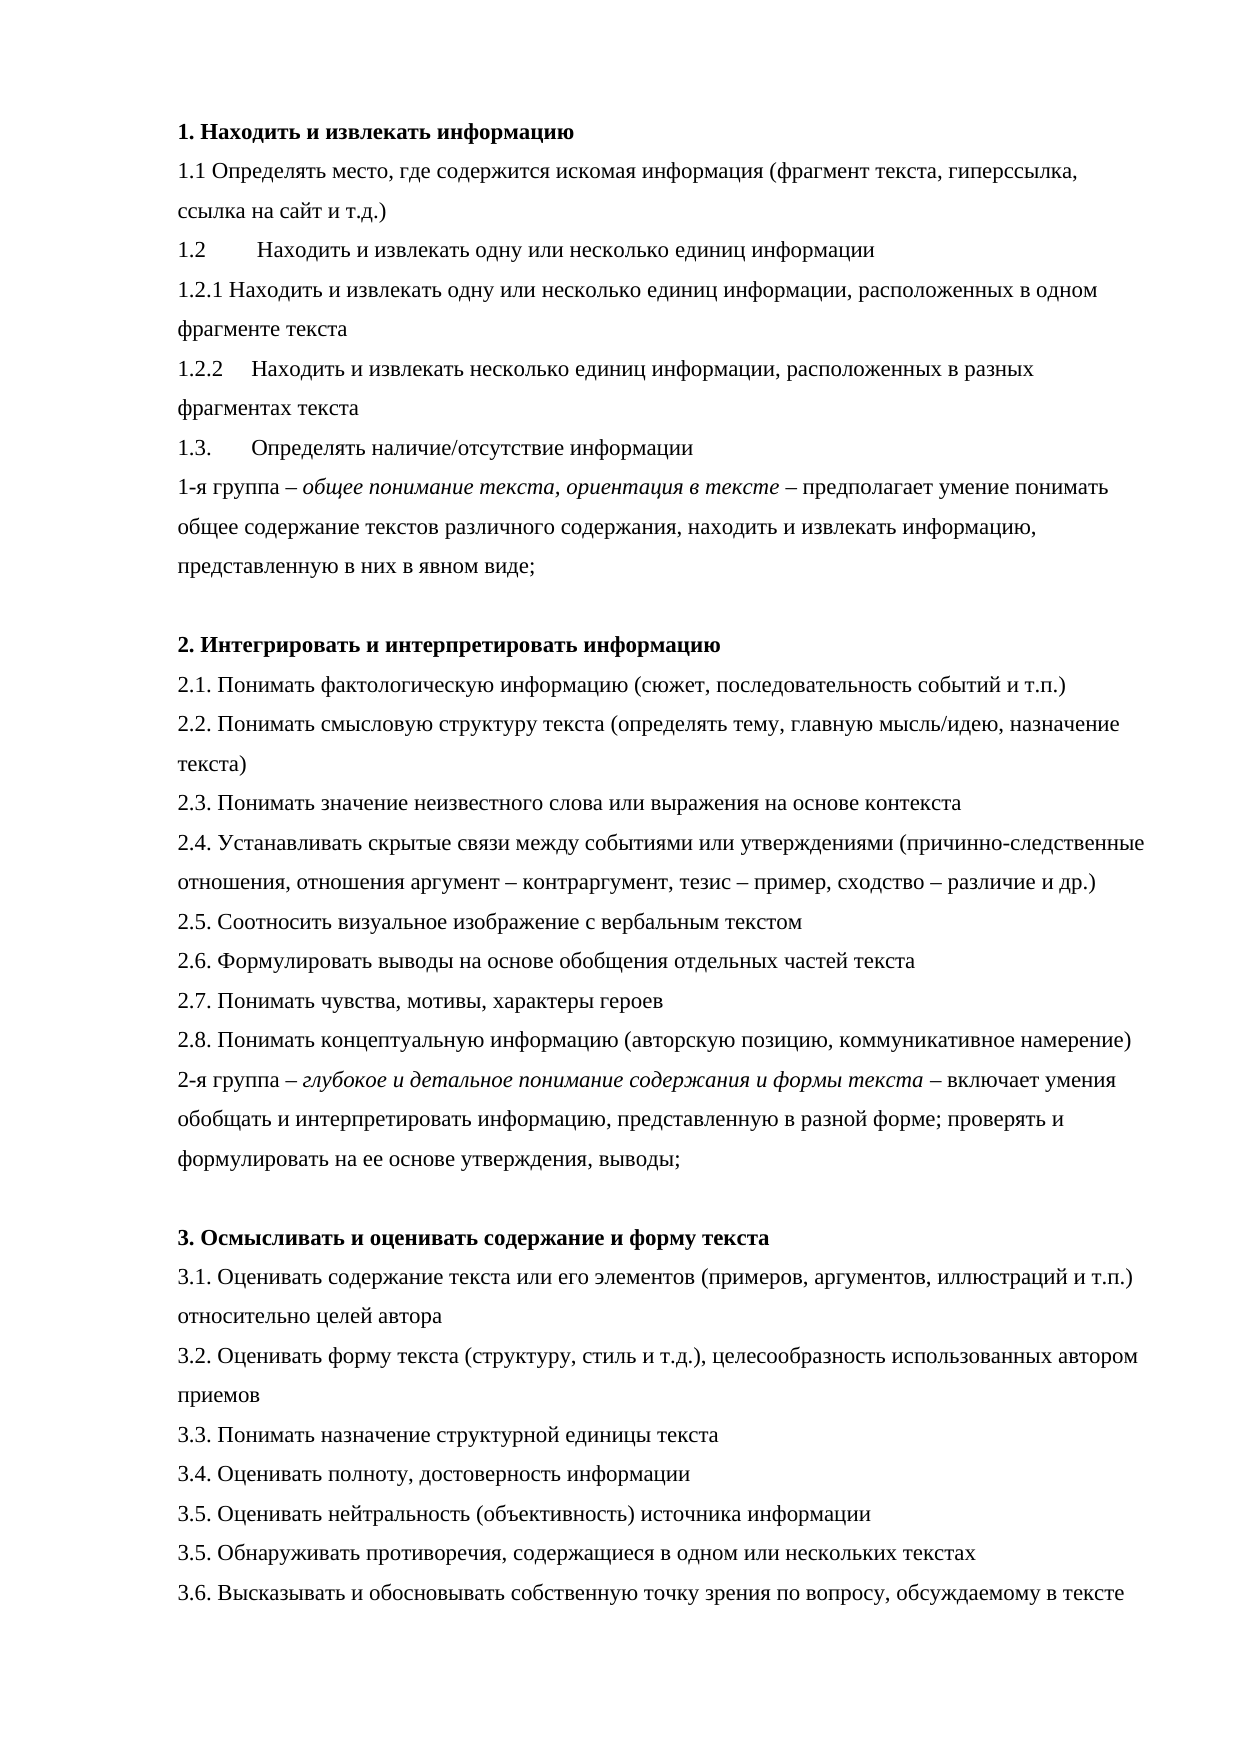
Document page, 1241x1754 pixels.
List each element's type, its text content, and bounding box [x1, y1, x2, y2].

text 3. Осмысливать и оценивать содержание и форму текста [177, 1223, 1152, 1250]
text 1.3. Определять наличие/отсутствие информации [177, 434, 1152, 460]
text 1.2.2 Находить и извлекать несколько единиц информации, расположенных в разных фрагментах текста [177, 355, 1152, 421]
text 1.1 Определять место, где содержится искомая информация (фрагмент текста, гиперссылка, ссылка на сайт и т.д.) [177, 158, 1152, 223]
text 2.7. Понимать чувства, мотивы, характеры героев [177, 987, 1152, 1013]
text 3.6. Высказывать и обосновывать собственную точку зрения по вопросу, обсуждаемому в тексте [177, 1579, 1152, 1605]
text 3.3. Понимать назначение структурной единицы текста [177, 1421, 1152, 1447]
text 3.4. Оценивать полноту, достоверность информации [177, 1460, 1152, 1487]
text 1.2 Находить и извлекать одну или несколько единиц информации [177, 237, 1152, 263]
text 2.5. Соотносить визуальное изображение с вербальным текстом [177, 908, 1152, 934]
text 3.1. Оценивать содержание текста или его элементов (примеров, аргументов, иллюстраций и т.п.) относительно целей автора [177, 1263, 1152, 1329]
text 1.2.1 Находить и извлекать одну или несколько единиц информации, расположенных в одном фрагменте текста [177, 276, 1152, 342]
text 2-я группа – глубокое и детальное понимание содержания и формы текста – включает умения обобщать и интерпретировать информацию, представленную в разной форме; проверять и формулировать на ее основе утверждения, выводы; [177, 1066, 1152, 1171]
text 2.1. Понимать фактологическую информацию (сюжет, последовательность событий и т.п.) [177, 671, 1152, 697]
text 1-я группа – общее понимание текста, ориентация в тексте – предполагает умение понимать общее содержание текстов различного содержания, находить и извлекать информацию, представленную в них в явном виде; [177, 473, 1152, 579]
text 2. Интегрировать и интерпретировать информацию [177, 631, 1152, 658]
text 3.5. Обнаруживать противоречия, содержащиеся в одном или нескольких текстах [177, 1539, 1152, 1566]
text 3.2. Оценивать форму текста (структуру, стиль и т.д.), целесообразность использованных автором приемов [177, 1342, 1152, 1408]
text 1. Находить и извлекать информацию [177, 118, 1152, 144]
text 3.5. Оценивать нейтральность (объективность) источника информации [177, 1500, 1152, 1526]
text 2.4. Устанавливать скрытые связи между событиями или утверждениями (причинно-следственные отношения, отношения аргумент – контраргумент, тезис – пример, сходство – различие и др.) [177, 829, 1152, 894]
text 2.2. Понимать смысловую структуру текста (определять тему, главную мысль/идею, назначение текста) [177, 710, 1152, 776]
text 2.8. Понимать концептуальную информацию (авторскую позицию, коммуникативное намерение) [177, 1026, 1152, 1052]
text 2.6. Формулировать выводы на основе обобщения отдельных частей текста [177, 947, 1152, 973]
text 2.3. Понимать значение неизвестного слова или выражения на основе контекста [177, 789, 1152, 816]
